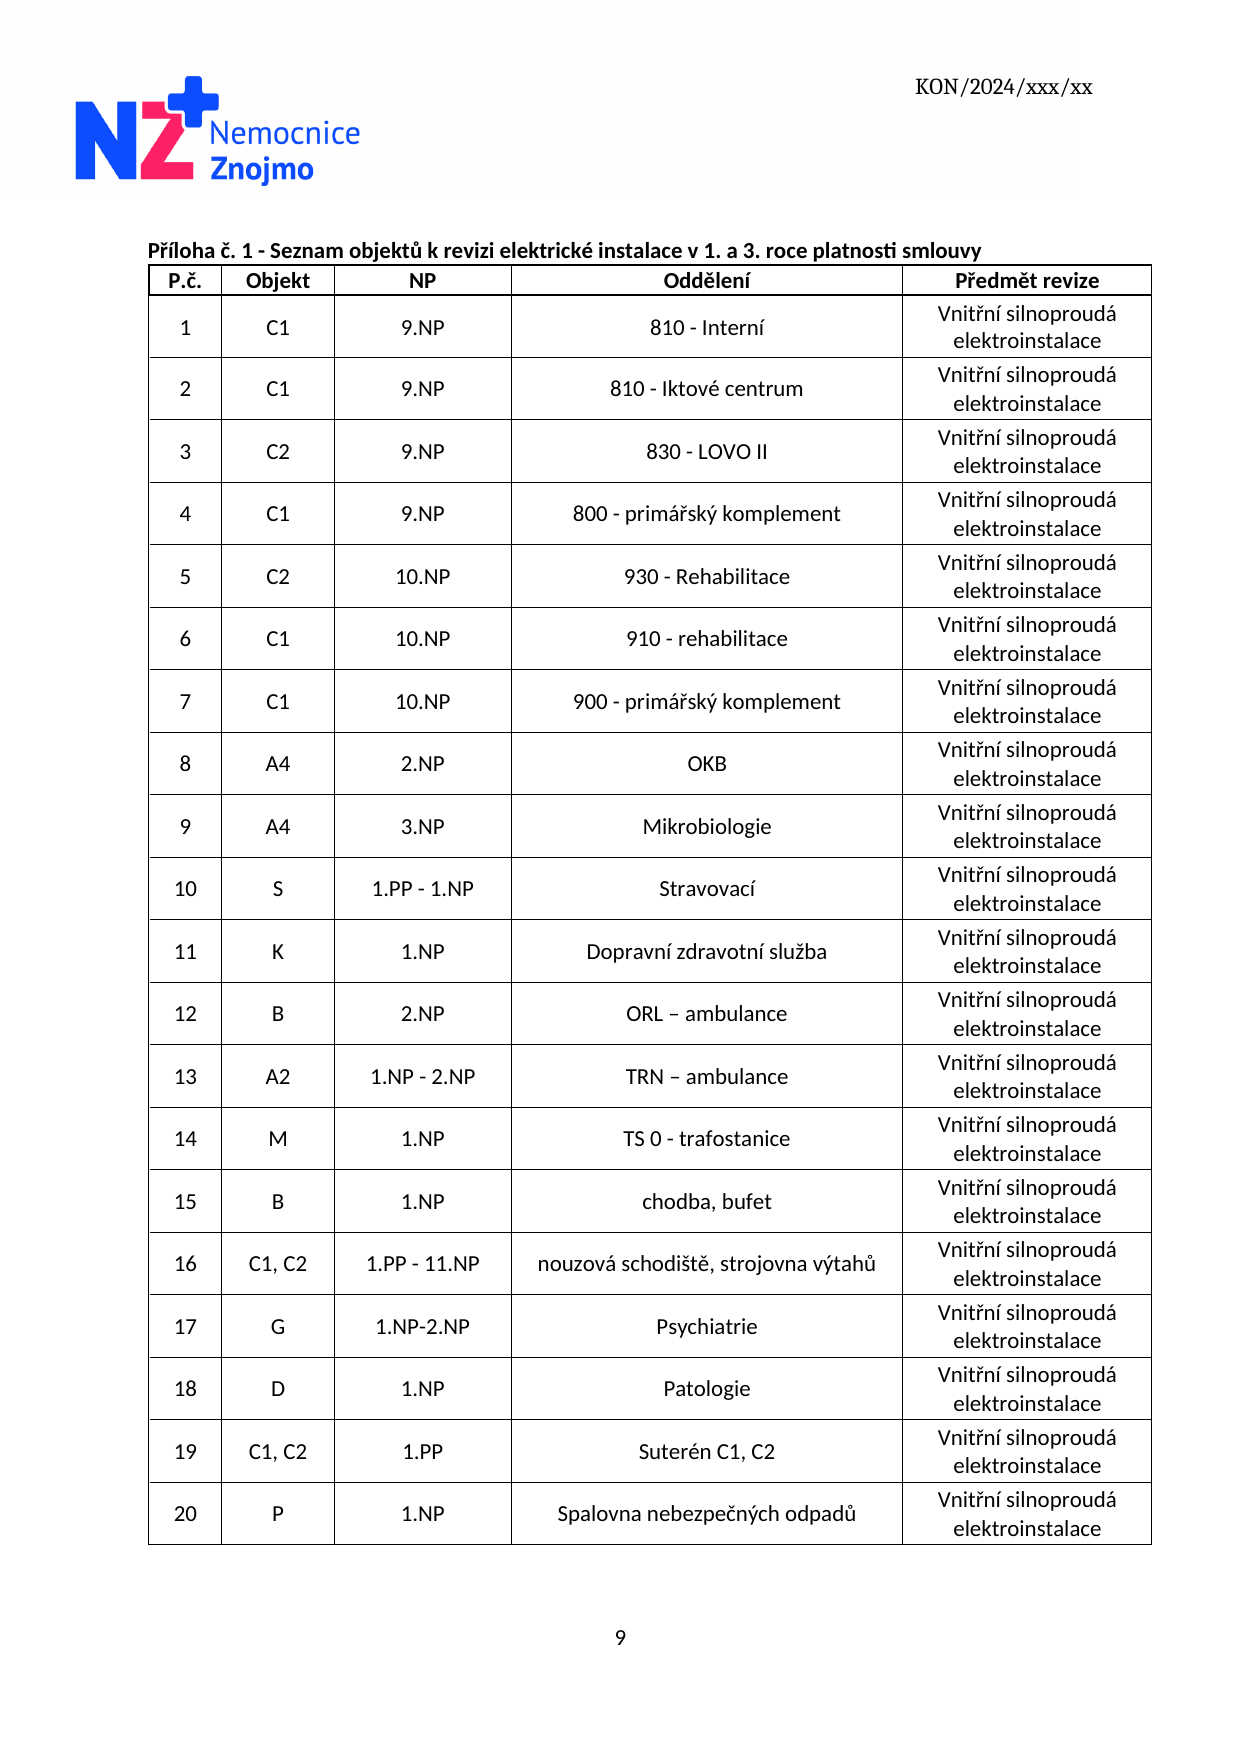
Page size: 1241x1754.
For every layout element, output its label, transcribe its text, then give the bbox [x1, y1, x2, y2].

table_cell 4 [149, 482, 221, 544]
table_cell 12 [149, 982, 221, 1044]
table_header Předmět revize [903, 266, 1151, 294]
table_cell Vnitřní silnoproudá elektroinstalace [903, 1295, 1151, 1357]
table_cell 1.NP [335, 1483, 511, 1544]
table_cell 2.NP [335, 733, 511, 794]
table_cell Vnitřní silnoproudá elektroinstalace [903, 1420, 1151, 1482]
table_cell 9.NP [335, 296, 511, 357]
table_cell S [222, 858, 334, 919]
table_cell 1.NP [335, 1170, 511, 1232]
table_cell 1.NP [335, 1358, 511, 1419]
table_cell Vnitřní silnoproudá elektroinstalace [903, 858, 1151, 919]
table_cell 830 - LOVO II [512, 420, 902, 482]
table_cell C1 [222, 608, 334, 669]
table_cell 10.NP [335, 545, 511, 607]
table_cell 15 [149, 1169, 221, 1232]
table_cell 1.NP [335, 1108, 511, 1169]
table_cell Patologie [512, 1358, 902, 1419]
table_cell 6 [149, 607, 221, 669]
table_cell Vnitřní silnoproudá elektroinstalace [903, 358, 1151, 419]
table_cell TRN – ambulance [512, 1045, 902, 1107]
table_cell Spalovna nebezpečných odpadů [512, 1483, 902, 1544]
table_cell C2 [222, 545, 334, 607]
table_cell 1.PP [335, 1420, 511, 1482]
table_cell Vnitřní silnoproudá elektroinstalace [903, 795, 1151, 857]
table_cell Stravovací [512, 858, 902, 919]
table_cell OKB [512, 733, 902, 794]
table_cell A4 [222, 733, 334, 794]
table_cell D [222, 1358, 334, 1419]
table_cell M [222, 1108, 334, 1169]
table_cell 9 [149, 794, 221, 857]
table_cell C1 [222, 670, 334, 732]
table_cell Vnitřní silnoproudá elektroinstalace [903, 983, 1151, 1044]
table_cell 7 [149, 669, 221, 732]
table_cell C1, C2 [222, 1233, 334, 1294]
table_cell Mikrobiologie [512, 795, 902, 857]
table_cell Vnitřní silnoproudá elektroinstalace [903, 1358, 1151, 1419]
table_cell 910 - rehabilitace [512, 608, 902, 669]
table_cell 1.PP - 11.NP [335, 1233, 511, 1294]
table_cell 17 [149, 1294, 221, 1357]
table_cell 1.PP - 1.NP [335, 858, 511, 919]
table_cell Vnitřní silnoproudá elektroinstalace [903, 1170, 1151, 1232]
table_cell 8 [149, 732, 221, 794]
table_cell 18 [149, 1357, 221, 1419]
table_cell 10.NP [335, 608, 511, 669]
table_cell 900 - primářský komplement [512, 670, 902, 732]
table_cell Vnitřní silnoproudá elektroinstalace [903, 1045, 1151, 1107]
table_cell Vnitřní silnoproudá elektroinstalace [903, 670, 1151, 732]
table_cell 2 [149, 357, 221, 419]
table_cell ORL – ambulance [512, 983, 902, 1044]
table_cell Suterén C1, C2 [512, 1420, 902, 1482]
table_cell TS 0 - trafostanice [512, 1108, 902, 1169]
table_cell Vnitřní silnoproudá elektroinstalace [903, 545, 1151, 607]
table_cell 11 [149, 919, 221, 982]
table_cell 810 - Interní [512, 296, 902, 357]
table_cell 19 [149, 1419, 221, 1482]
table_cell Vnitřní silnoproudá elektroinstalace [903, 733, 1151, 794]
table_cell C1 [222, 296, 334, 357]
table_cell 10.NP [335, 670, 511, 732]
table_cell 810 - Iktové centrum [512, 358, 902, 419]
table_cell 9.NP [335, 358, 511, 419]
table_header Oddělení [512, 266, 902, 294]
table_cell Dopravní zdravotní služba [512, 920, 902, 982]
table_cell Vnitřní silnoproudá elektroinstalace [903, 1108, 1151, 1169]
table_header NP [335, 266, 511, 294]
table_cell K [222, 920, 334, 982]
table_cell 1.NP [335, 920, 511, 982]
table_cell B [222, 983, 334, 1044]
table_cell nouzová schodiště, strojovna výtahů [512, 1233, 902, 1294]
picture [4, 4, 1079, 196]
table_cell B [222, 1170, 334, 1232]
table_cell C1, C2 [222, 1420, 334, 1482]
table_cell A4 [222, 795, 334, 857]
table_cell 3.NP [335, 795, 511, 857]
table_cell C1 [222, 483, 334, 544]
table_cell Psychiatrie [512, 1295, 902, 1357]
table_cell 14 [149, 1107, 221, 1169]
text Příloha č. 1 - Seznam objektů k revizi elektrické instalace v 1. a 3. roce platnosti smlouvy [148, 236, 1093, 264]
table_cell Vnitřní silnoproudá elektroinstalace [903, 1483, 1151, 1544]
table_cell 9.NP [335, 420, 511, 482]
table_cell 9.NP [335, 483, 511, 544]
table_cell 20 [149, 1482, 221, 1544]
table_cell 1 [149, 296, 221, 357]
table_cell Vnitřní silnoproudá elektroinstalace [903, 920, 1151, 982]
table_cell C1 [222, 358, 334, 419]
table_cell 800 - primářský komplement [512, 483, 902, 544]
table_cell Vnitřní silnoproudá elektroinstalace [903, 296, 1151, 357]
table_header P.č. [150, 266, 221, 294]
table_cell Vnitřní silnoproudá elektroinstalace [903, 483, 1151, 544]
table_cell 1.NP - 2.NP [335, 1045, 511, 1107]
table_cell 3 [149, 419, 221, 482]
table_cell A2 [222, 1045, 334, 1107]
table_cell Vnitřní silnoproudá elektroinstalace [903, 608, 1151, 669]
table_cell G [222, 1295, 334, 1357]
table_cell 1.NP-2.NP [335, 1295, 511, 1357]
table_header Objekt [222, 266, 334, 294]
table_cell 2.NP [335, 983, 511, 1044]
table_cell Vnitřní silnoproudá elektroinstalace [903, 420, 1151, 482]
table_cell 10 [149, 857, 221, 919]
table_cell 13 [149, 1044, 221, 1107]
table_cell C2 [222, 420, 334, 482]
table_cell P [222, 1483, 334, 1544]
table_cell 5 [149, 544, 221, 607]
table_cell chodba, bufet [512, 1170, 902, 1232]
table_cell 930 - Rehabilitace [512, 545, 902, 607]
table_cell Vnitřní silnoproudá elektroinstalace [903, 1233, 1151, 1294]
table_cell 16 [149, 1232, 221, 1294]
